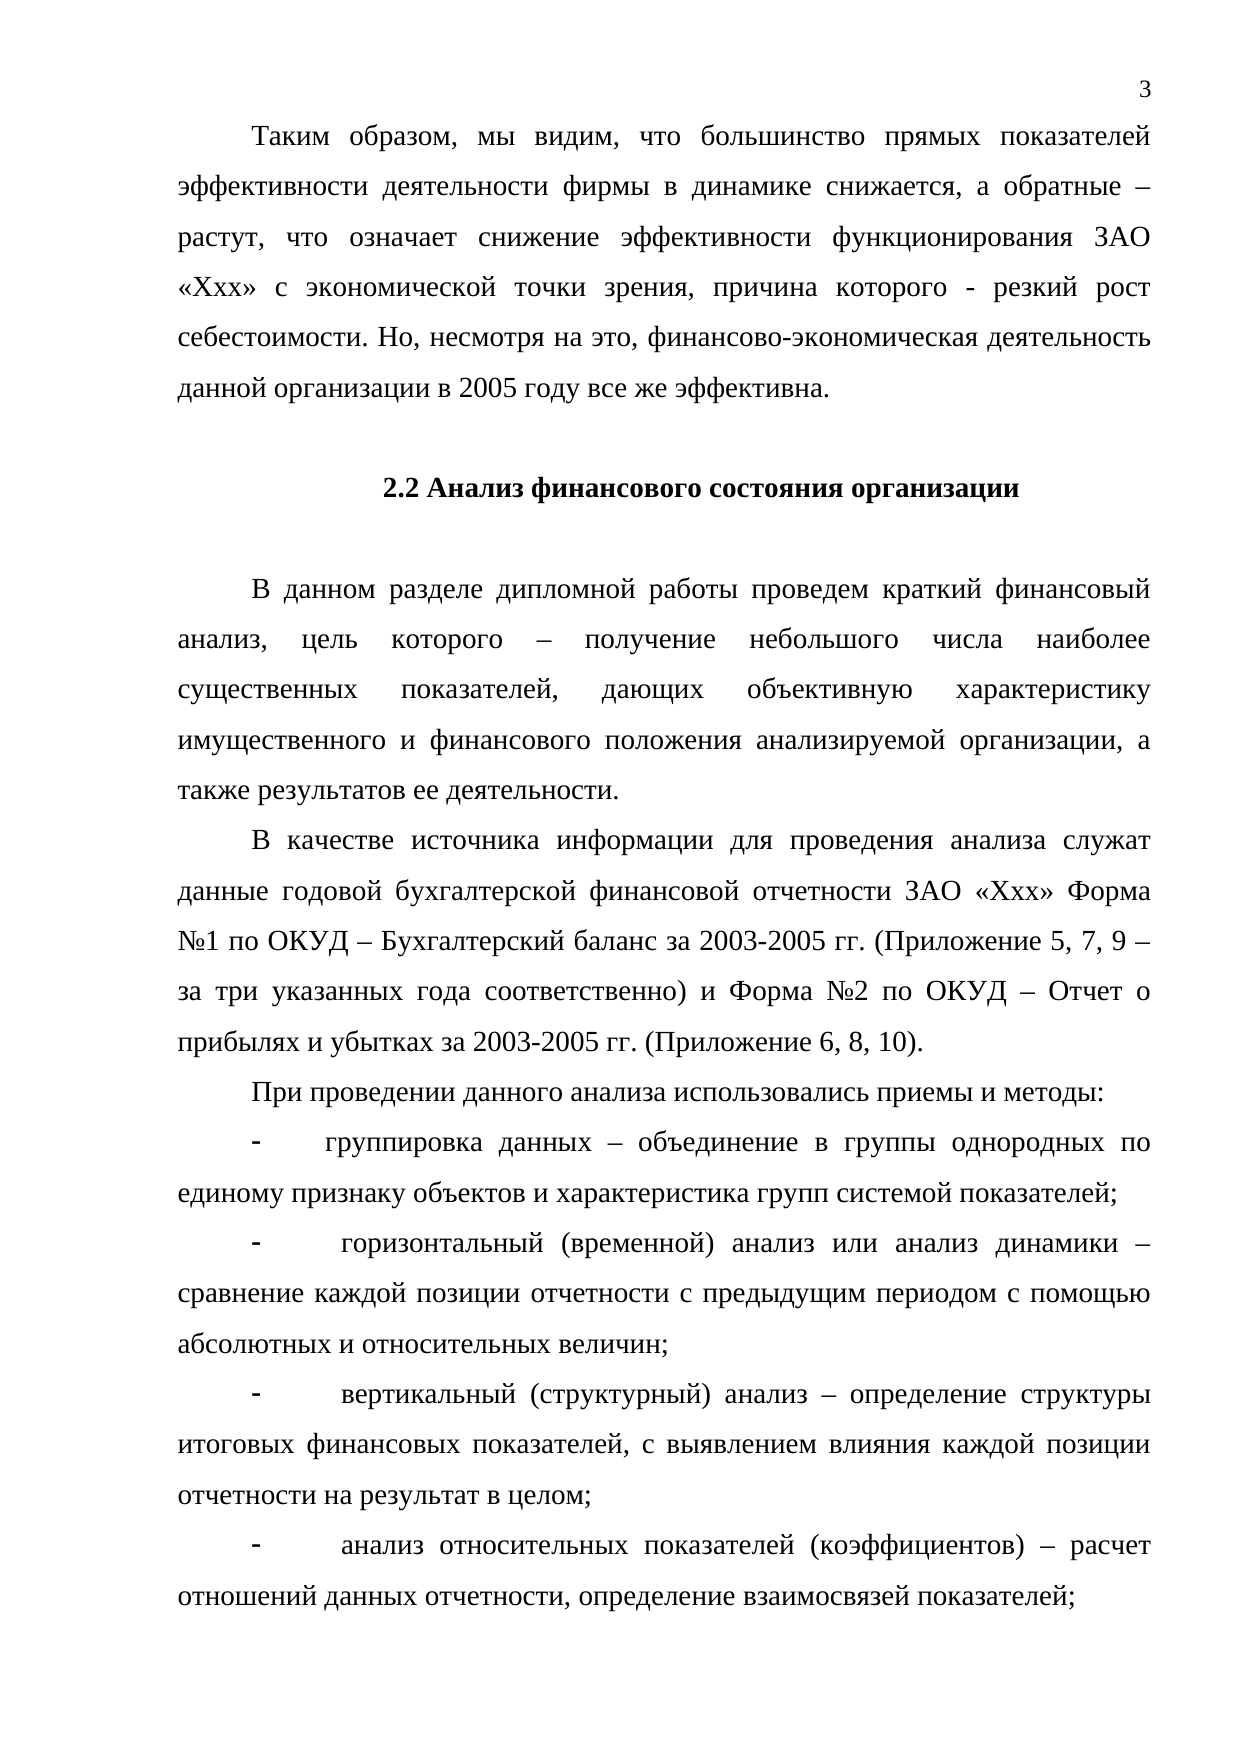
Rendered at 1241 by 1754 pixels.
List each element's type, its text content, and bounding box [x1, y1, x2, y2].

text При проведении данного анализа использовались приемы и методы: [177, 1074, 1152, 1108]
text В данном разделе дипломной работы проведем краткий финансовый анализ, цель которого – получение небольшого числа наиболее существенных показателей, дающих объективную характеристику имущественного и финансового положения анализируемой организации, а также результатов ее деятельности. [177, 571, 1152, 806]
text Таким образом, мы видим, что большинство прямых показателей эффективности деятельности фирмы в динамике снижается, а обратные – растут, что означает снижение эффективности функционирования ЗАО «Ххх» с экономической точки зрения, причина которого - резкий рост себестоимости. Но, несмотря на это, финансово-экономическая деятельность данной организации в 2005 году все же эффективна. [177, 118, 1152, 403]
list горизонтальный (временной) анализ или анализ динамики – сравнение каждой позиции отчетности с предыдущим периодом с помощью абсолютных и относительных величин; [177, 1225, 1152, 1359]
text В качестве источника информации для проведения анализа служат данные годовой бухгалтерской финансовой отчетности ЗАО «Ххх» Форма №1 по ОКУД – Бухгалтерский баланс за 2003-2005 гг. (Приложение 5, 7, 9 – за три указанных года соответственно) и Форма №2 по ОКУД – Отчет о прибылях и убытках за 2003-2005 гг. (Приложение 6, 8, 10). [177, 822, 1152, 1057]
list группировка данных – объединение в группы однородных по единому признаку объектов и характеристика групп системой показателей; [177, 1124, 1152, 1208]
list анализ относительных показателей (коэффициентов) – расчет отношений данных отчетности, определение взаимосвязей показателей; [177, 1527, 1152, 1611]
list вертикальный (структурный) анализ – определение структуры итоговых финансовых показателей, с выявлением влияния каждой позиции отчетности на результат в целом; [177, 1376, 1152, 1510]
text 2.2 Анализ финансового состояния организации [177, 470, 1152, 504]
